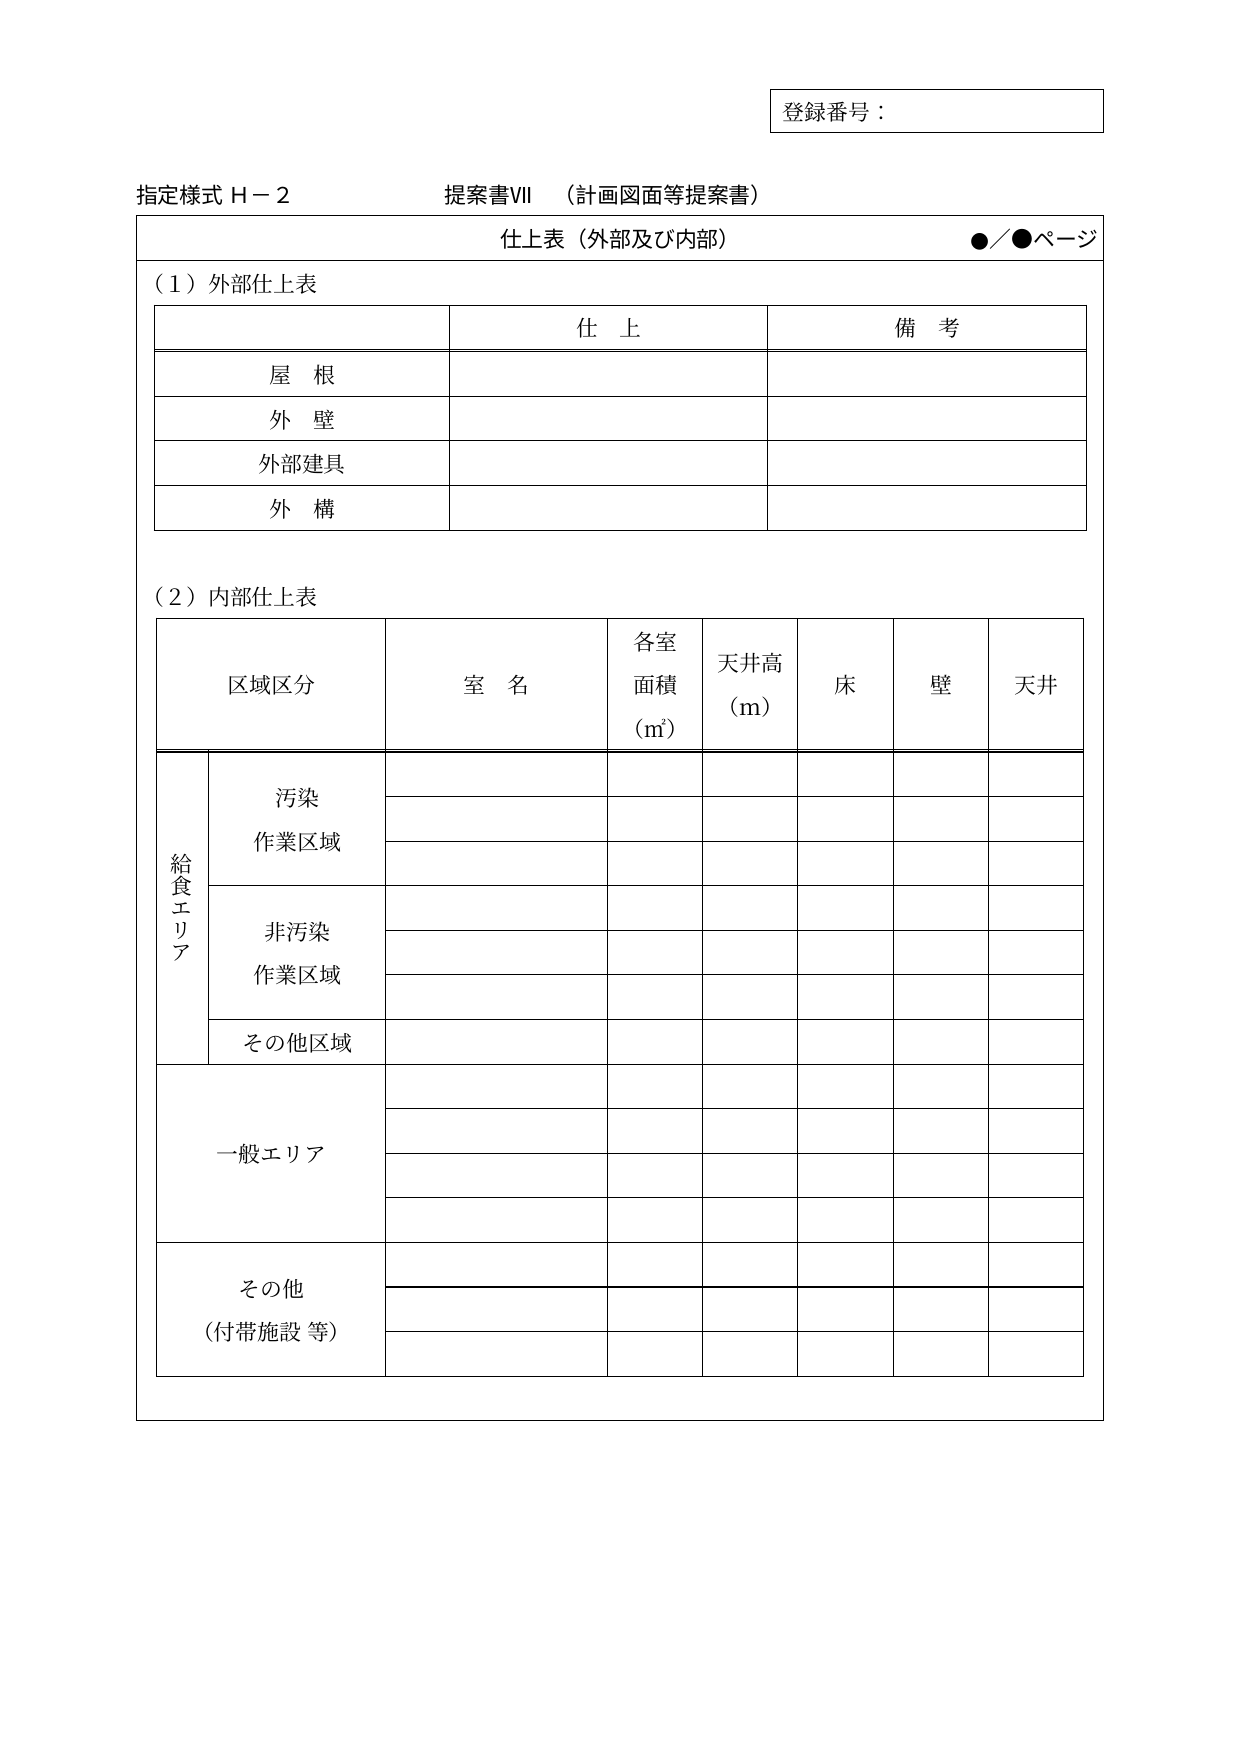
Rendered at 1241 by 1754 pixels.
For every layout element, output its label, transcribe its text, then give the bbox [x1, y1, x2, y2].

table_header 仕上表（外部及び内部） [459, 216, 781, 260]
table_cell （１）外部仕上表 （２）内部仕上表 [137, 261, 1103, 1420]
table_header [137, 216, 459, 260]
table_header ●／●ページ [781, 216, 1103, 260]
text 指定様式 Ｈ－２ 提案書Ⅶ （計画図面等提案書） [136, 172, 1104, 215]
